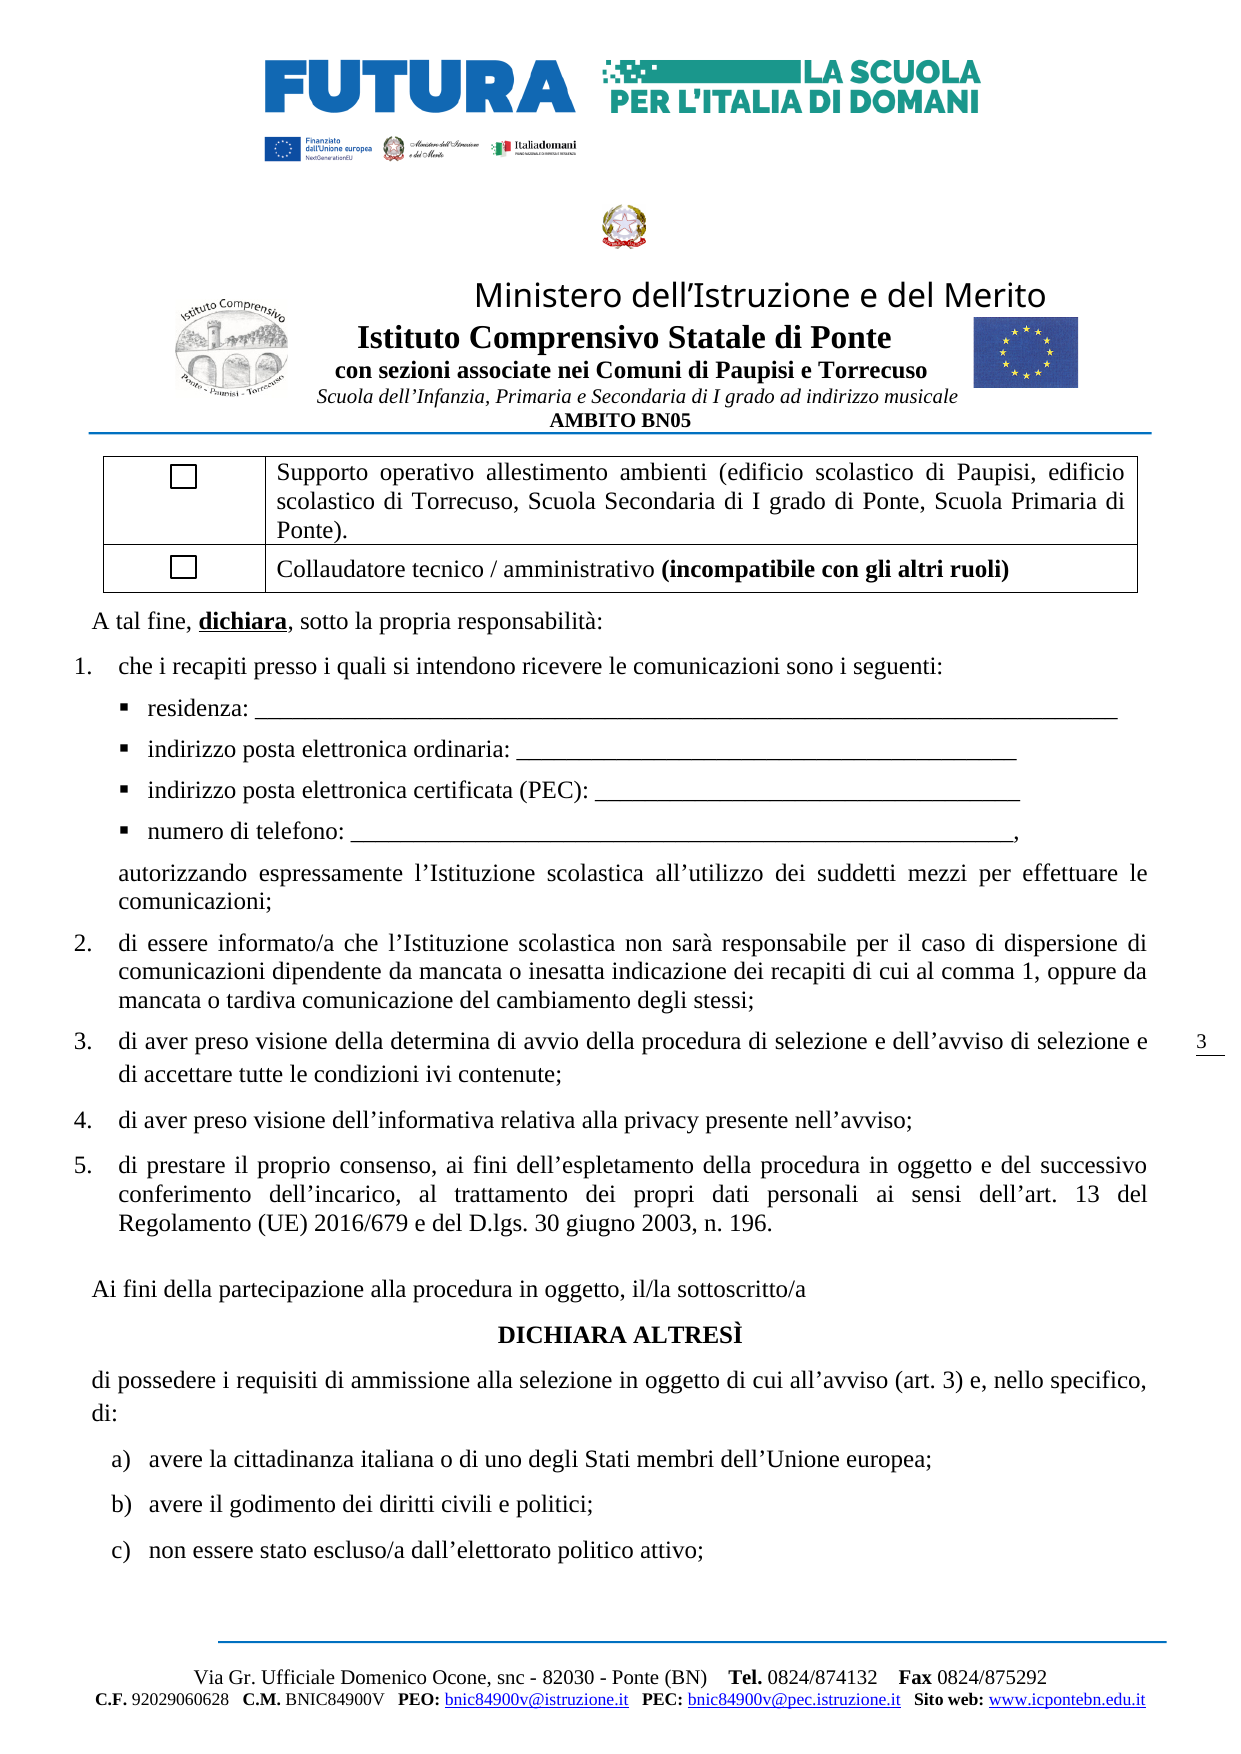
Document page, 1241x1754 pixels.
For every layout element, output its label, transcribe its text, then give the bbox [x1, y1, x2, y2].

table_cell [104, 457, 265, 543]
picture [175, 299, 288, 398]
table_cell Supporto operativo allestimento ambienti (edificio scolastico di Paupisi, edificio scolastico di Torrecuso, Scuola Secondaria di I grado di Ponte, Scuola Primaria di Ponte). [266, 457, 1137, 543]
picture [973, 317, 1079, 388]
list di essere informato/a che l’Istituzione scolastica non sarà responsabile per il caso di dispersione di comunicazioni dipendente da mancata o inesatta indicazione dei recapiti di cui al comma 1, oppure da mancata o tardiva comunicazione del cambiamento degli stessi; [74, 928, 1149, 1014]
list residenza: _____________________________________________________________________ [118, 693, 1149, 721]
picture [602, 204, 646, 249]
list di prestare il proprio consenso, ai fini dell’espletamento della procedura in oggetto e del successivo conferimento dell’incarico, al trattamento dei propri dati personali ai sensi dell’art. 13 del Regolamento (UE) 2016/679 e del D.lgs. 30 giugno 2003, n. 196. [74, 1150, 1149, 1237]
text Ai fini della partecipazione alla procedura in oggetto, il/la sottoscritto/a [91, 1274, 1149, 1303]
list non essere stato escluso/a dall’elettorato politico attivo; [111, 1535, 1149, 1563]
text autorizzando espressamente l’Istituzione scolastica all’utilizzo dei suddetti mezzi per effettuare le comunicazioni; [118, 858, 1149, 915]
list avere la cittadinanza italiana o di uno degli Stati membri dell’Unione europea; [111, 1444, 1149, 1472]
table_cell [104, 545, 265, 592]
list che i recapiti presso i quali si intendono ricevere le comunicazioni sono i seguenti: [74, 651, 1149, 680]
text DICHIARA ALTRESÌ [91, 1320, 1149, 1348]
list avere il godimento dei diritti civili e politici; [111, 1489, 1149, 1518]
table_cell Collaudatore tecnico / amministrativo (incompatibile con gli altri ruoli) [266, 545, 1137, 592]
text A tal fine, dichiara, sotto la propria responsabilità: [91, 606, 1149, 634]
list indirizzo posta elettronica ordinaria: ________________________________________ [118, 734, 1149, 763]
list indirizzo posta elettronica certificata (PEC): __________________________________ [118, 775, 1149, 804]
picture [258, 57, 986, 165]
list numero di telefono: _____________________________________________________, [118, 816, 1149, 845]
list di aver preso visione della determina di avvio della procedura di selezione e dell’avviso di selezione e di accettare tutte le condizioni ivi contenute; [74, 1026, 1149, 1088]
text di possedere i requisiti di ammissione alla selezione in oggetto di cui all’avviso (art. 3) e, nello specifico, di: [91, 1365, 1149, 1427]
list di aver preso visione dell’informativa relativa alla privacy presente nell’avviso; [74, 1105, 1149, 1134]
